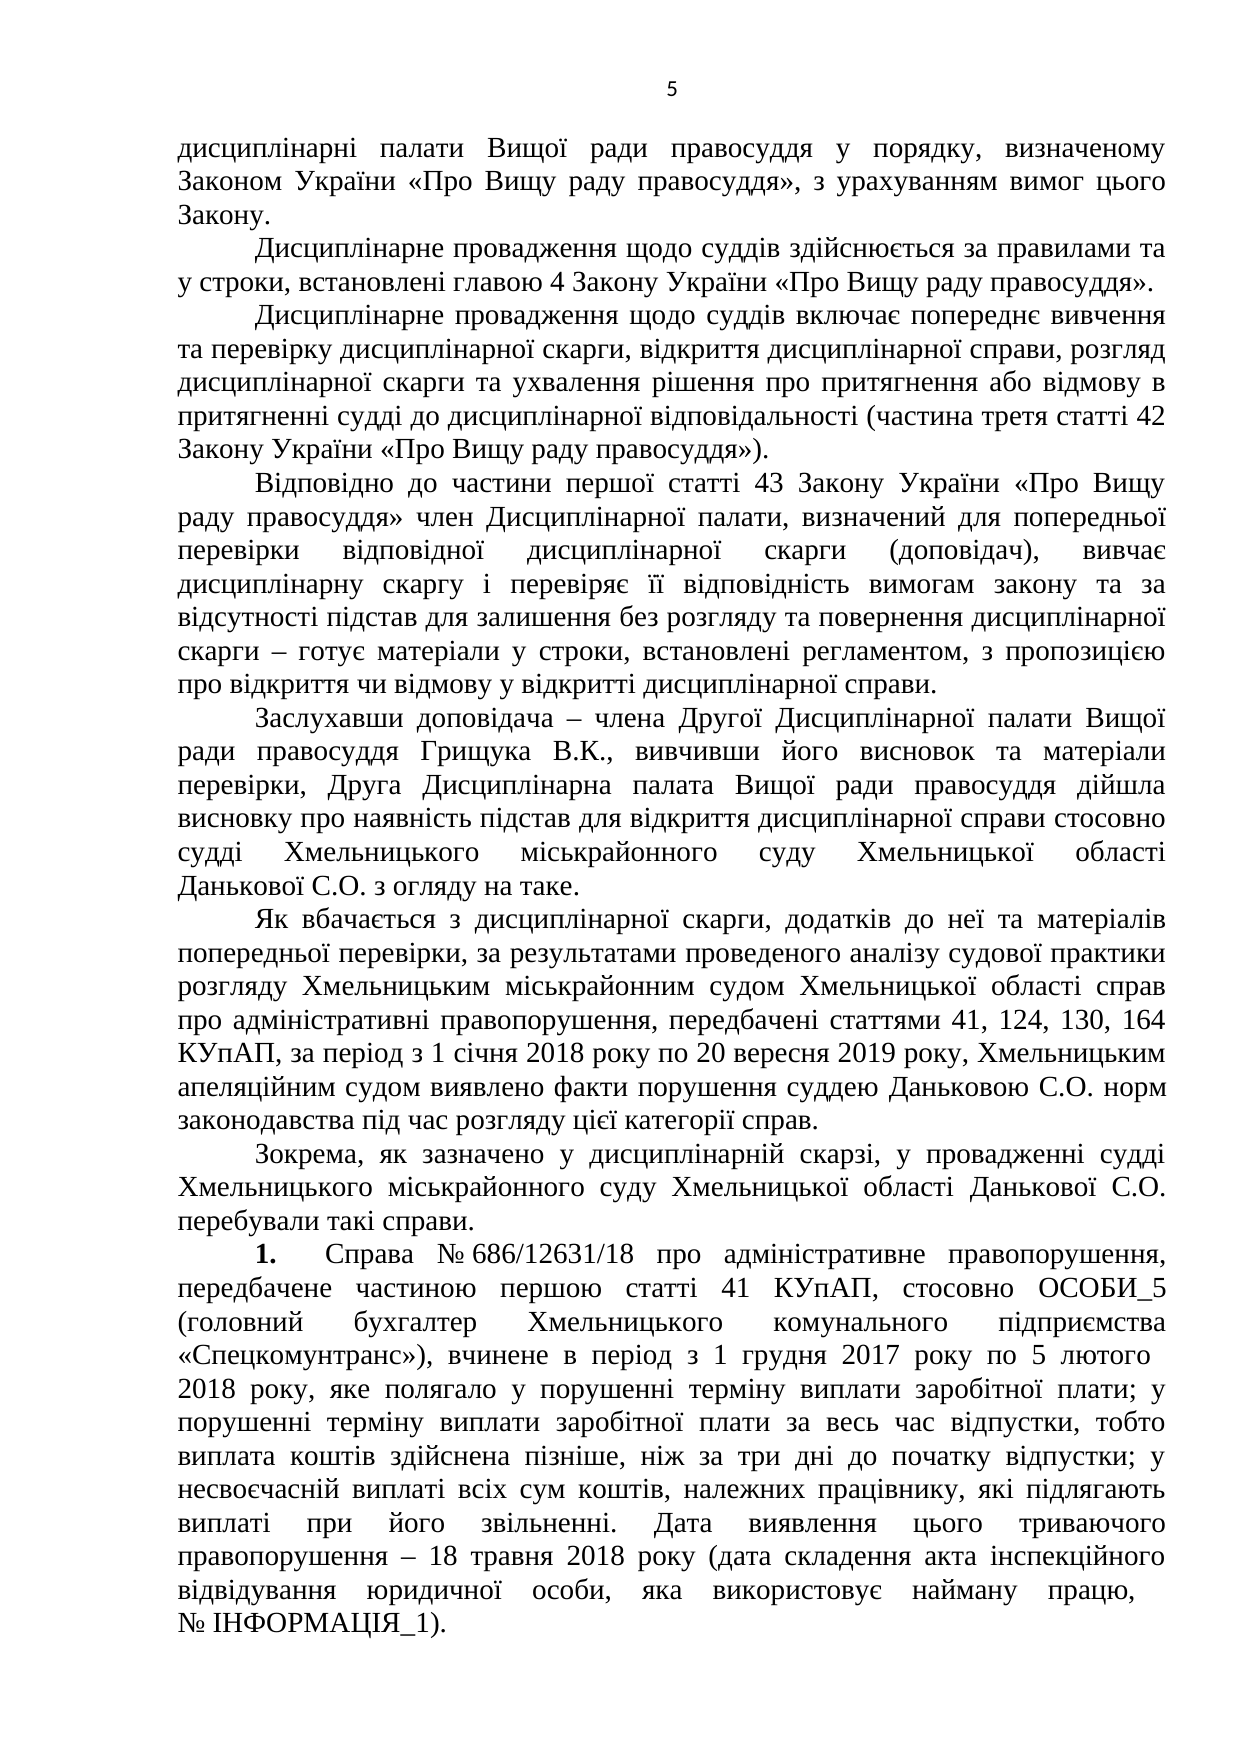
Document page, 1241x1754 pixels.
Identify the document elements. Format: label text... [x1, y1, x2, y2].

text Дисциплінарне провадження щодо суддів включає попереднє вивчення та перевірку дисциплінарної скарги, відкриття дисциплінарної справи, розгляд дисциплінарної скарги та ухвалення рішення про притягнення або відмову в притягненні судді до дисциплінарної відповідальності (частина третя статті 42 Закону України «Про Вищу раду правосуддя»). [177, 297, 1167, 465]
list Справа № 686/12631/18 про адміністративне правопорушення, передбачене частиною першою статті 41 КУпАП, стосовно ОСОБИ_5 (головний бухгалтер Хмельницького комунального підприємства «Спецкомунтранс»), вчинене в період з 1 грудня 2017 року по 5 лютого 2018 року, яке полягало у порушенні терміну виплати заробітної плати; у порушенні терміну виплати заробітної плати за весь час відпустки, тобто виплата коштів здійснена пізніше, ніж за три дні до початку відпустки; у несвоєчасній виплаті всіх сум коштів, належних працівнику, які підлягають виплаті при його звільненні. Дата виявлення цього триваючого правопорушення – 18 травня 2018 року (дата складення акта інспекційного відвідування юридичної особи, яка використовує найману працю, № ІНФОРМАЦІЯ_1). [177, 1237, 1167, 1639]
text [177, 130, 1167, 230]
text Відповідно до частини першої статті 43 Закону України «Про Вищу раду правосуддя» член Дисциплінарної палати, визначений для попередньої перевірки відповідної дисциплінарної скарги (доповідач), вивчає дисциплінарну скаргу і перевіряє її відповідність вимогам закону та за відсутності підстав для залишення без розгляду та повернення дисциплінарної скарги – готує матеріали у строки, встановлені регламентом, з пропозицією про відкриття чи відмову у відкритті дисциплінарної справи. [177, 465, 1167, 700]
text Як вбачається з дисциплінарної скарги, додатків до неї та матеріалів попередньої перевірки, за результатами проведеного аналізу судової практики розгляду Хмельницьким міськрайонним судом Хмельницької області справ про адміністративні правопорушення, передбачені статтями 41, 124, 130, 164 КУпАП, за період з 1 січня 2018 року по 20 вересня 2019 року, Хмельницьким апеляційним судом виявлено факти порушення суддею Даньковою С.О. норм законодавства під час розгляду цієї категорії справ. [177, 901, 1167, 1136]
text Зокрема, як зазначено у дисциплінарній скарзі, у провадженні судді Хмельницького міськрайонного суду Хмельницької області Данькової С.О. перебували такі справи. [177, 1136, 1167, 1237]
text Заслухавши доповідача – члена Другої Дисциплінарної палати Вищої ради правосуддя Грищука В.К., вивчивши його висновок та матеріали перевірки, Друга Дисциплінарна палата Вищої ради правосуддя дійшла висновку про наявність підстав для відкриття дисциплінарної справи стосовно судді Хмельницького міськрайонного суду Хмельницької області Данькової С.О. з огляду на таке. [177, 700, 1167, 901]
text Дисциплінарне провадження щодо суддів здійснюється за правилами та у строки, встановлені главою 4 Закону України «Про Вищу раду правосуддя». [177, 230, 1167, 297]
